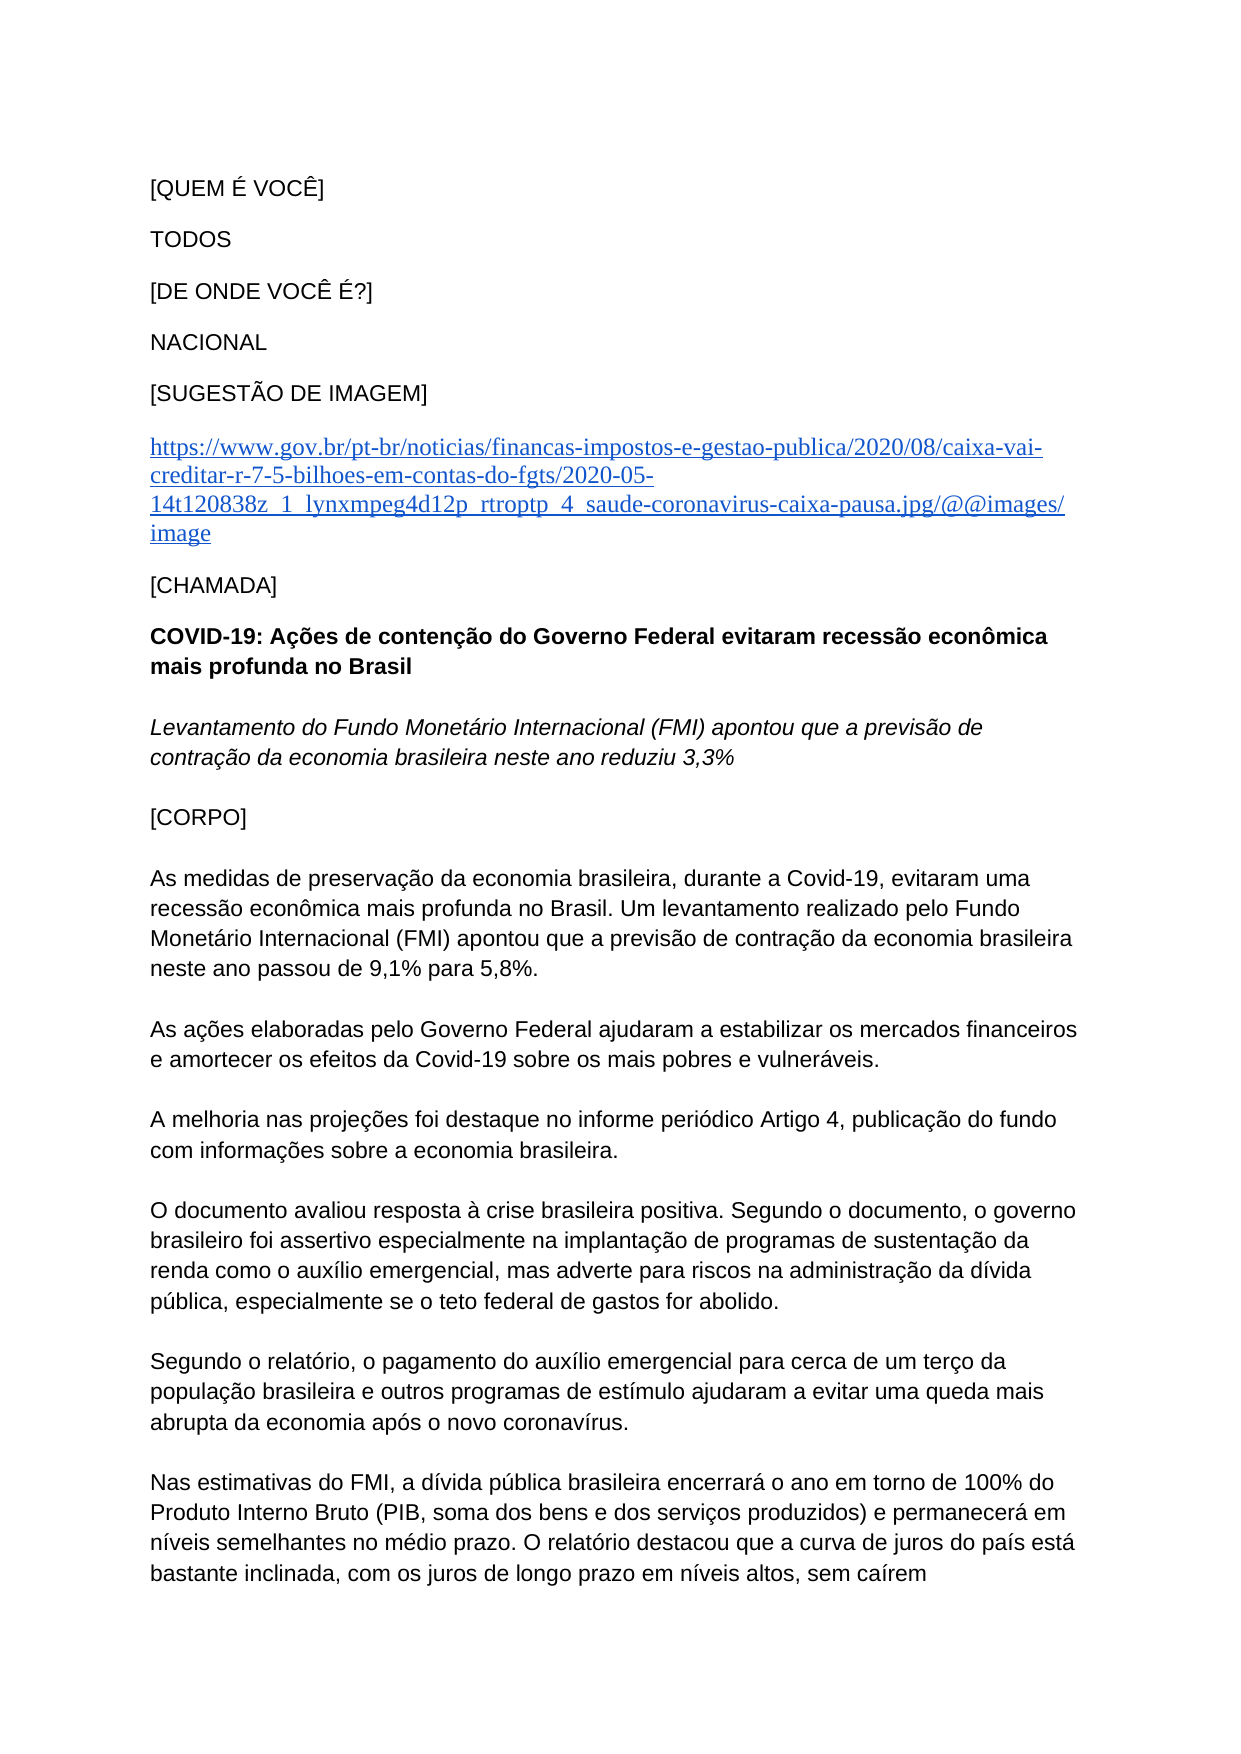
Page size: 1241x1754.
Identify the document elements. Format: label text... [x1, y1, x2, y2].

text As ações elaboradas pelo Governo Federal ajudaram a estabilizar os mercados financeiros e amortecer os efeitos da Covid-19 sobre os mais pobres e vulneráveis. [150, 1016, 1090, 1072]
text [DE ONDE VOCÊ É?] [150, 278, 1090, 304]
text O documento avaliou resposta à crise brasileira positiva. Segundo o documento, o governo brasileiro foi assertivo especialmente na implantação de programas de sustentação da renda como o auxílio emergencial, mas adverte para riscos na administração da dívida pública, especialmente se o teto federal de gastos for abolido. [150, 1197, 1090, 1314]
text Segundo o relatório, o pagamento do auxílio emergencial para cerca de um terço da população brasileira e outros programas de estímulo ajudaram a evitar uma queda mais abrupta da economia após o novo coronavírus. [150, 1348, 1090, 1435]
text [CHAMADA] [150, 572, 1090, 598]
text As medidas de preservação da economia brasileira, durante a Covid-19, evitaram uma recessão econômica mais profunda no Brasil. Um levantamento realizado pelo Fundo Monetário Internacional (FMI) apontou que a previsão de contração da economia brasileira neste ano passou de 9,1% para 5,8%. [150, 865, 1090, 982]
text [CORPO] [150, 804, 1090, 831]
text COVID-19: Ações de contenção do Governo Federal evitaram recessão econômica mais profunda no Brasil [150, 623, 1090, 680]
text Levantamento do Fundo Monetário Internacional (FMI) apontou que a previsão de contração da economia brasileira neste ano reduziu 3,3% [150, 714, 1090, 770]
text [SUGESTÃO DE IMAGEM] [150, 380, 1090, 407]
text https://www.gov.br/pt-br/noticias/financas-impostos-e-gestao-publica/2020/08/caixa-vai-creditar-r-7-5-bilhoes-em-contas-do-fgts/2020-05-14t120838z_1_lynxmpeg4d12p_rtroptp_4_saude-coronavirus-caixa-pausa.jpg/@@images/image [150, 432, 1090, 547]
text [150, 1469, 1090, 1586]
text [QUEM É VOCÊ] [150, 175, 1090, 201]
text A melhoria nas projeções foi destaque no informe periódico Artigo 4, publicação do fundo com informações sobre a economia brasileira. [150, 1106, 1090, 1163]
text NACIONAL [150, 329, 1090, 355]
text TODOS [150, 226, 1090, 253]
